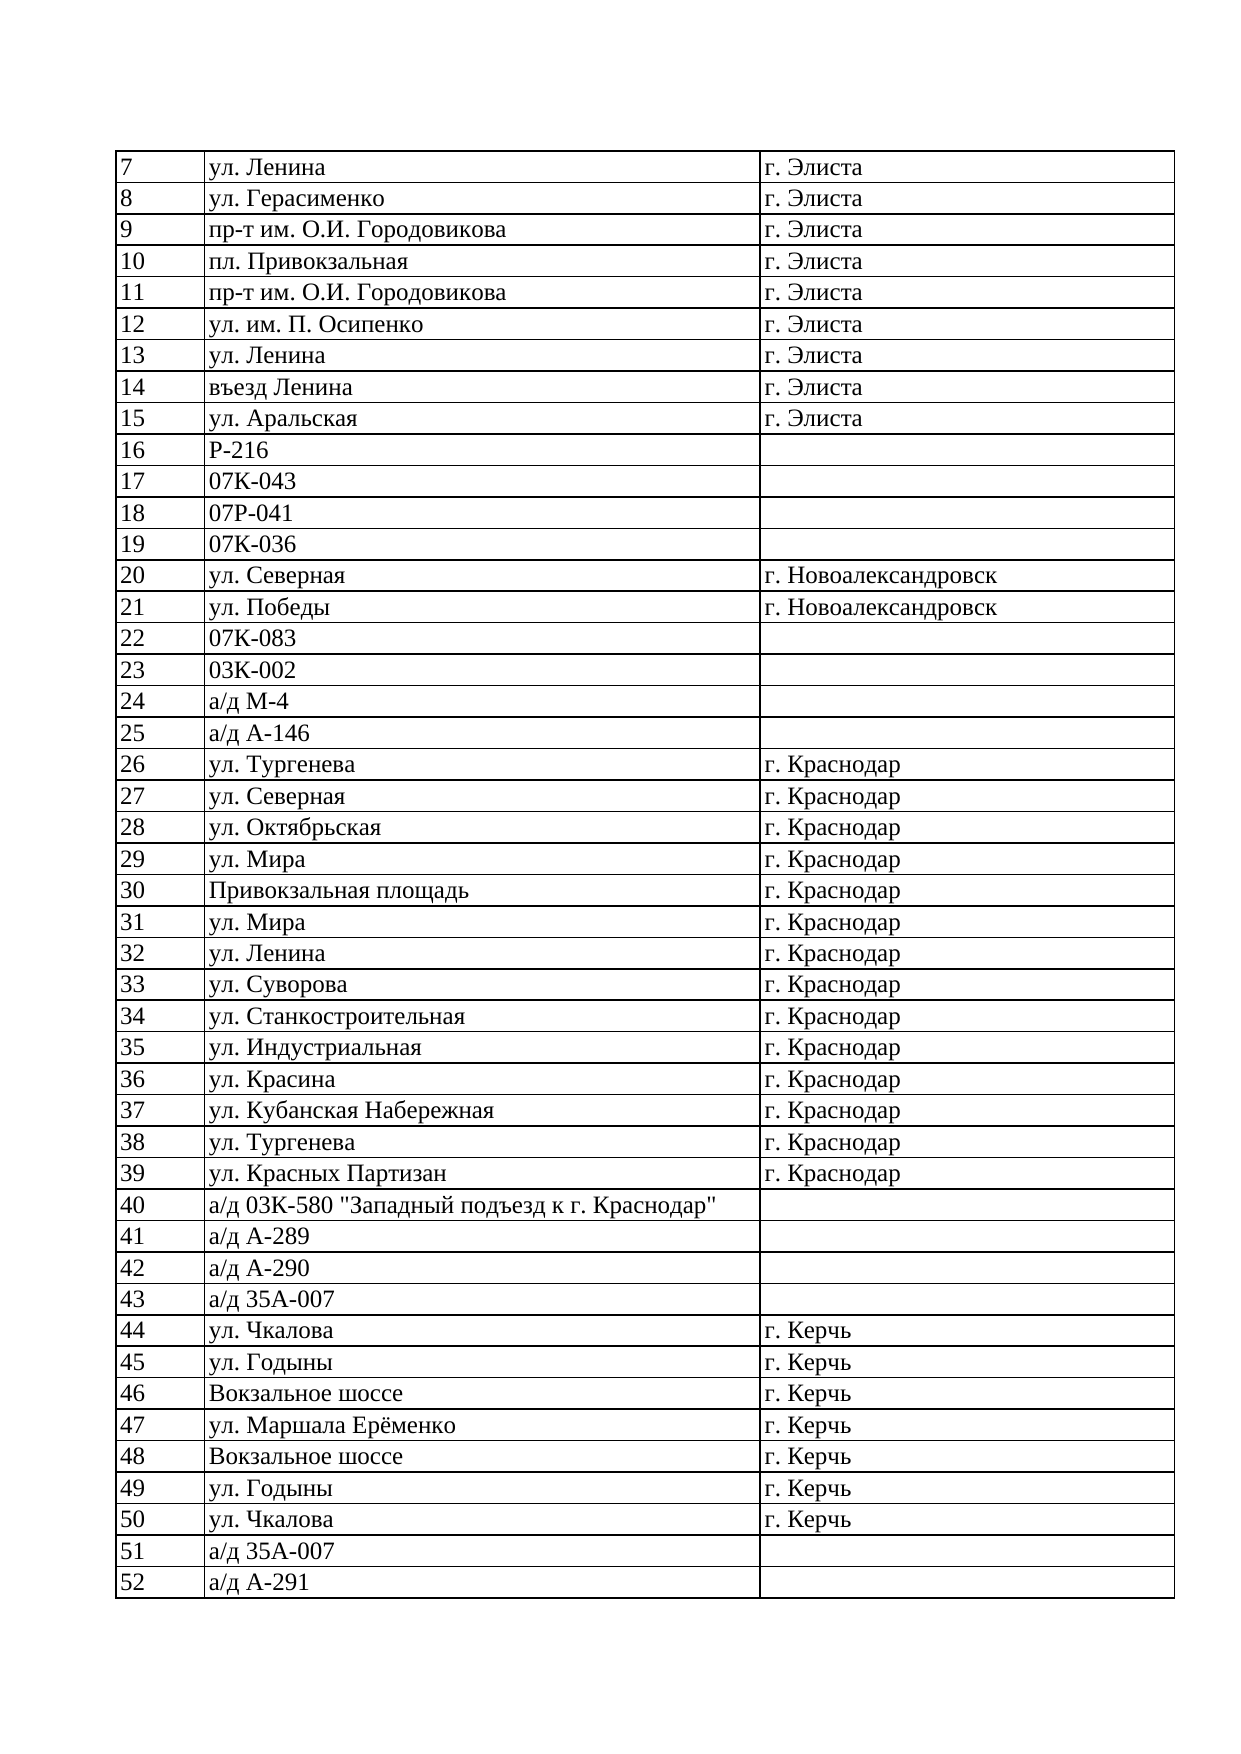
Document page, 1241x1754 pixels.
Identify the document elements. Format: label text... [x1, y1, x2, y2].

table_cell а/д 35А-007 [205, 1284, 759, 1314]
table_cell г. Краснодар [761, 1158, 1174, 1188]
table_cell [761, 623, 1174, 653]
table_cell 11 [117, 277, 204, 307]
table_cell 39 [117, 1158, 204, 1188]
table_cell г. Краснодар [761, 1001, 1174, 1031]
table_cell г. Краснодар [761, 749, 1174, 779]
table_cell пр-т им. О.И. Городовикова [205, 277, 759, 307]
table_cell 28 [117, 812, 204, 842]
table_cell [761, 1253, 1174, 1282]
table_cell г. Элиста [761, 183, 1174, 213]
table_cell ул. Индустриальная [205, 1032, 759, 1062]
table_cell г. Элиста [761, 372, 1174, 402]
table_cell Вокзальное шоссе [205, 1441, 759, 1471]
table_cell ул. Аральская [205, 403, 759, 433]
table_cell 07К-083 [205, 623, 759, 653]
table_cell 16 [117, 435, 204, 464]
table_cell [761, 498, 1174, 527]
table_cell ул. Годыны [205, 1347, 759, 1377]
table_cell 22 [117, 623, 204, 653]
table_cell 12 [117, 309, 204, 339]
table_cell а/д М-4 [205, 686, 759, 716]
table_cell 31 [117, 907, 204, 936]
table_cell ул. Мира [205, 844, 759, 873]
table_cell 9 [117, 215, 204, 244]
table_cell г. Краснодар [761, 1064, 1174, 1094]
table_cell 10 [117, 246, 204, 276]
table_cell 38 [117, 1127, 204, 1157]
table_cell 45 [117, 1347, 204, 1377]
table_cell г. Элиста [761, 340, 1174, 370]
table_cell г. Элиста [761, 152, 1174, 181]
table_cell 15 [117, 403, 204, 433]
table_cell 07Р-041 [205, 498, 759, 527]
table_cell [761, 1284, 1174, 1314]
table_cell 34 [117, 1001, 204, 1031]
table_cell г. Краснодар [761, 1032, 1174, 1062]
table_cell ул. Мира [205, 907, 759, 936]
table_cell 25 [117, 718, 204, 748]
table_cell г. Краснодар [761, 781, 1174, 811]
table_cell ул. Суворова [205, 970, 759, 999]
table_cell [761, 718, 1174, 748]
table_cell [761, 1190, 1174, 1219]
table_cell г. Керчь [761, 1378, 1174, 1408]
table_cell г. Краснодар [761, 812, 1174, 842]
table_cell ул. Тургенева [205, 749, 759, 779]
table_cell г. Элиста [761, 277, 1174, 307]
table_cell а/д А-291 [205, 1567, 759, 1597]
table_cell ул. Ленина [205, 938, 759, 968]
table_cell 8 [117, 183, 204, 213]
table_cell а/д А-290 [205, 1253, 759, 1282]
table_cell 19 [117, 529, 204, 559]
table_cell [761, 1567, 1174, 1597]
table_cell г. Керчь [761, 1504, 1174, 1534]
table_cell 41 [117, 1221, 204, 1251]
table_cell ул. Чкалова [205, 1504, 759, 1534]
table_cell 50 [117, 1504, 204, 1534]
table_cell 36 [117, 1064, 204, 1094]
table_cell [761, 1536, 1174, 1566]
table_cell ул. Маршала Ерёменко [205, 1410, 759, 1440]
table_cell 44 [117, 1316, 204, 1345]
table_cell 37 [117, 1095, 204, 1125]
table_cell 7 [117, 152, 204, 181]
table_cell въезд Ленина [205, 372, 759, 402]
table_cell 07К-043 [205, 466, 759, 496]
table_cell 17 [117, 466, 204, 496]
table_cell г. Керчь [761, 1347, 1174, 1377]
table_cell 18 [117, 498, 204, 527]
table_cell 33 [117, 970, 204, 999]
table_cell 43 [117, 1284, 204, 1314]
table_cell а/д 03К-580 "Западный подъезд к г. Краснодар" [205, 1190, 759, 1219]
table_cell ул. Тургенева [205, 1127, 759, 1157]
table_cell Р-216 [205, 435, 759, 464]
table_cell г. Элиста [761, 215, 1174, 244]
table_cell ул. Красных Партизан [205, 1158, 759, 1188]
table_cell ул. Годыны [205, 1473, 759, 1503]
table_cell г. Элиста [761, 309, 1174, 339]
table_cell 46 [117, 1378, 204, 1408]
table_cell 29 [117, 844, 204, 873]
table_cell а/д А-289 [205, 1221, 759, 1251]
table_cell г. Новоалександровск [761, 561, 1174, 590]
table_cell г. Краснодар [761, 970, 1174, 999]
table_cell 14 [117, 372, 204, 402]
table_cell [761, 655, 1174, 685]
table_cell ул. Красина [205, 1064, 759, 1094]
table_cell [761, 466, 1174, 496]
table_cell 52 [117, 1567, 204, 1597]
table_cell г. Краснодар [761, 907, 1174, 936]
table_cell ул. Октябрьская [205, 812, 759, 842]
table_cell пл. Привокзальная [205, 246, 759, 276]
table_cell Привокзальная площадь [205, 875, 759, 905]
table_cell 40 [117, 1190, 204, 1219]
table_cell 42 [117, 1253, 204, 1282]
table_cell 32 [117, 938, 204, 968]
table_cell 48 [117, 1441, 204, 1471]
table_cell ул. им. П. Осипенко [205, 309, 759, 339]
table_cell г. Элиста [761, 246, 1174, 276]
table_cell 23 [117, 655, 204, 685]
table_cell [761, 686, 1174, 716]
table_cell 27 [117, 781, 204, 811]
table_cell ул. Победы [205, 592, 759, 622]
table_cell ул. Северная [205, 781, 759, 811]
table_cell г. Краснодар [761, 1127, 1174, 1157]
table_cell 47 [117, 1410, 204, 1440]
table_cell а/д А-146 [205, 718, 759, 748]
table_cell 13 [117, 340, 204, 370]
table_cell пр-т им. О.И. Городовикова [205, 215, 759, 244]
table_cell ул. Герасименко [205, 183, 759, 213]
table_cell 49 [117, 1473, 204, 1503]
table_cell 51 [117, 1536, 204, 1566]
table_cell ул. Чкалова [205, 1316, 759, 1345]
table_cell г. Керчь [761, 1473, 1174, 1503]
table_cell г. Керчь [761, 1316, 1174, 1345]
table_cell 26 [117, 749, 204, 779]
table_cell 35 [117, 1032, 204, 1062]
table_cell [761, 1221, 1174, 1251]
table_cell 07К-036 [205, 529, 759, 559]
table_cell а/д 35А-007 [205, 1536, 759, 1566]
table_cell Вокзальное шоссе [205, 1378, 759, 1408]
table_cell г. Керчь [761, 1410, 1174, 1440]
table_cell 03К-002 [205, 655, 759, 685]
table_cell г. Новоалександровск [761, 592, 1174, 622]
table_cell г. Краснодар [761, 875, 1174, 905]
table_cell г. Краснодар [761, 844, 1174, 873]
table_cell 30 [117, 875, 204, 905]
table_cell ул. Северная [205, 561, 759, 590]
table_cell 21 [117, 592, 204, 622]
table_cell 24 [117, 686, 204, 716]
table_cell [761, 529, 1174, 559]
table_cell ул. Станкостроительная [205, 1001, 759, 1031]
table_cell г. Элиста [761, 403, 1174, 433]
table_cell ул. Кубанская Набережная [205, 1095, 759, 1125]
table_cell [761, 435, 1174, 464]
table_cell г. Керчь [761, 1441, 1174, 1471]
table_cell г. Краснодар [761, 938, 1174, 968]
table_cell 20 [117, 561, 204, 590]
table_cell ул. Ленина [205, 152, 759, 181]
table_cell ул. Ленина [205, 340, 759, 370]
table_cell г. Краснодар [761, 1095, 1174, 1125]
